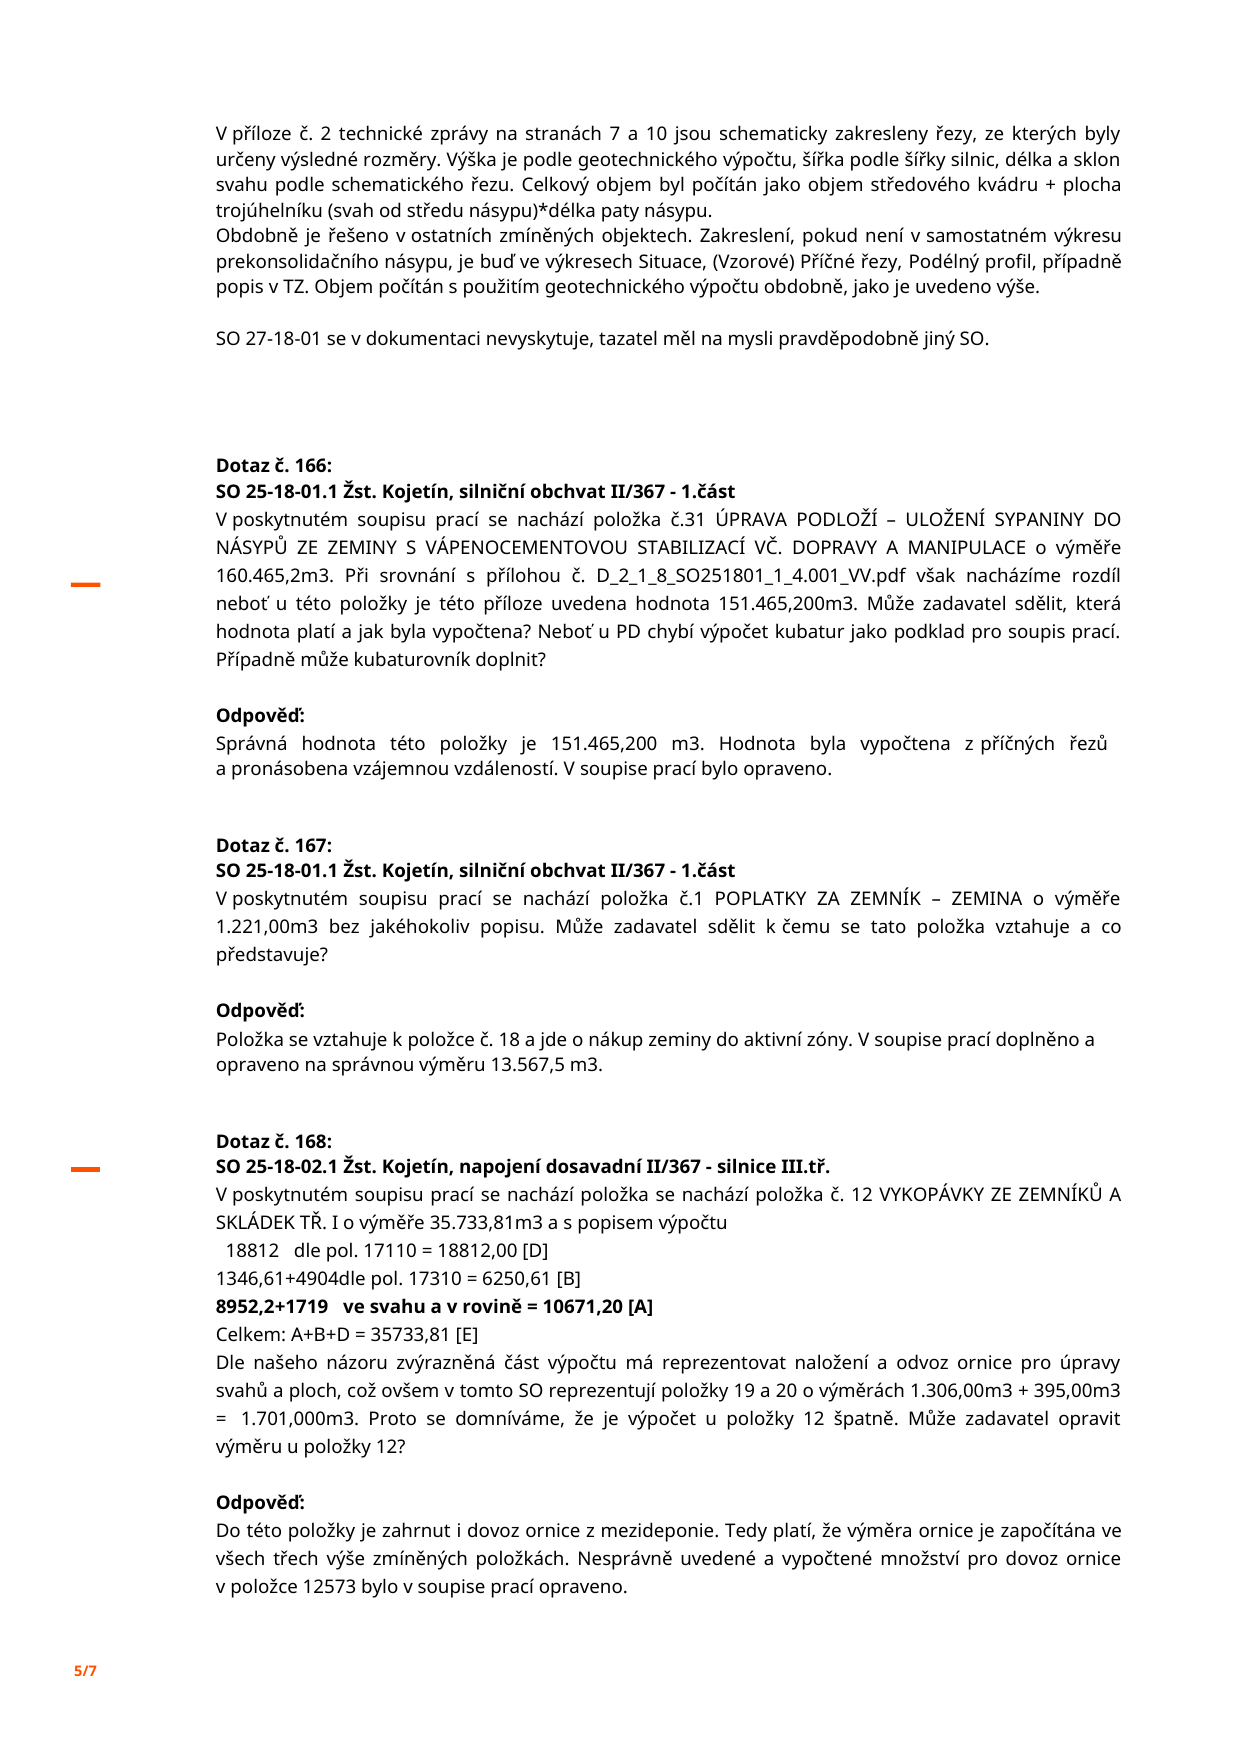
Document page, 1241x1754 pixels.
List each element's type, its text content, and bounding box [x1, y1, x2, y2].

text SO 25-18-02.1 Žst. Kojetín, napojení dosavadní II/367 - silnice III.tř. [216, 1153, 1122, 1179]
text Celkem: A+B+D = 35733,81 [E] [216, 1322, 1122, 1347]
text Dotaz č. 168: [216, 1128, 1122, 1153]
text SO 25-18-01.1 Žst. Kojetín, silniční obchvat II/367 - 1.část [216, 858, 1122, 883]
text V poskytnutém soupisu prací se nachází položka se nachází položka č. 12 VYKOPÁVKY ZE ZEMNÍKŮ A SKLÁDEK TŘ. I o výměře 35.733,81m3 a s popisem výpočtu [216, 1181, 1122, 1235]
text Správná hodnota této položky je 151.465,200 m3. Hodnota byla vypočtena z příčných řezů a pronásobena vzájemnou vzdáleností. V soupise prací bylo opraveno. [216, 730, 1122, 781]
text SO 25-18-01.1 Žst. Kojetín, silniční obchvat II/367 - 1.část [216, 478, 1122, 503]
text Odpověď: [216, 702, 1122, 728]
text Odpověď: [216, 1490, 1122, 1515]
text Odpověď: [216, 998, 1122, 1023]
text SO 27-18-01 se v dokumentaci nevyskytuje, tazatel měl na mysli pravděpodobně jiný SO. [216, 325, 1122, 350]
text Do této položky je zahrnut i dovoz ornice z mezideponie. Tedy platí, že výměra ornice je započítána ve všech třech výše zmíněných položkách. Nesprávně uvedené a vypočtené množství pro dovoz ornice v položce 12573 bylo v soupise prací opraveno. [216, 1518, 1122, 1599]
text Dle našeho názoru zvýrazněná část výpočtu má reprezentovat naložení a odvoz ornice pro úpravy svahů a ploch, což ovšem v tomto SO reprezentují položky 19 a 20 o výměrách 1.306,00m3 + 395,00m3 = 1.701,000m3. Proto se domníváme, že je výpočet u položky 12 špatně. Může zadavatel opravit výměru u položky 12? [216, 1349, 1122, 1459]
text V poskytnutém soupisu prací se nachází položka č.1 POPLATKY ZA ZEMNÍK – ZEMINA o výměře 1.221,00m3 bez jakéhokoliv popisu. Může zadavatel sdělit k čemu se tato položka vztahuje a co představuje? [216, 886, 1122, 967]
text 8952,2+1719 ve svahu a v rovině = 10671,20 [A] [216, 1293, 1122, 1319]
text V poskytnutém soupisu prací se nachází položka č.31 ÚPRAVA PODLOŽÍ – ULOŽENÍ SYPANINY DO NÁSYPŮ ZE ZEMINY S VÁPENOCEMENTOVOU STABILIZACÍ VČ. DOPRAVY A MANIPULACE o výměře 160.465,2m3. Při srovnání s přílohou č. D_2_1_8_SO251801_1_4.001_VV.pdf však nacházíme rozdíl neboť u této položky je této příloze uvedena hodnota 151.465,200m3. Může zadavatel sdělit, která hodnota platí a jak byla vypočtena? Neboť u PD chybí výpočet kubatur jako podklad pro soupis prací. Případně může kubaturovník doplnit? [216, 506, 1122, 672]
text Dotaz č. 166: [216, 376, 1122, 478]
text Obdobně je řešeno v ostatních zmíněných objektech. Zakreslení, pokud není v samostatném výkresu prekonsolidačního násypu, je buď ve výkresech Situace, (Vzorové) Příčné řezy, Podélný profil, případně popis v TZ. Objem počítán s použitím geotechnického výpočtu obdobně, jako je uvedeno výše. [216, 223, 1122, 299]
text 18812 dle pol. 17110 = 18812,00 [D] [216, 1237, 1122, 1263]
text 1346,61+4904dle pol. 17310 = 6250,61 [B] [216, 1266, 1122, 1291]
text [216, 121, 1122, 223]
text Dotaz č. 167: [216, 832, 1122, 858]
text Položka se vztahuje k položce č. 18 a jde o nákup zeminy do aktivní zóny. V soupise prací doplněno a opraveno na správnou výměru 13.567,5 m3. [216, 1026, 1122, 1077]
